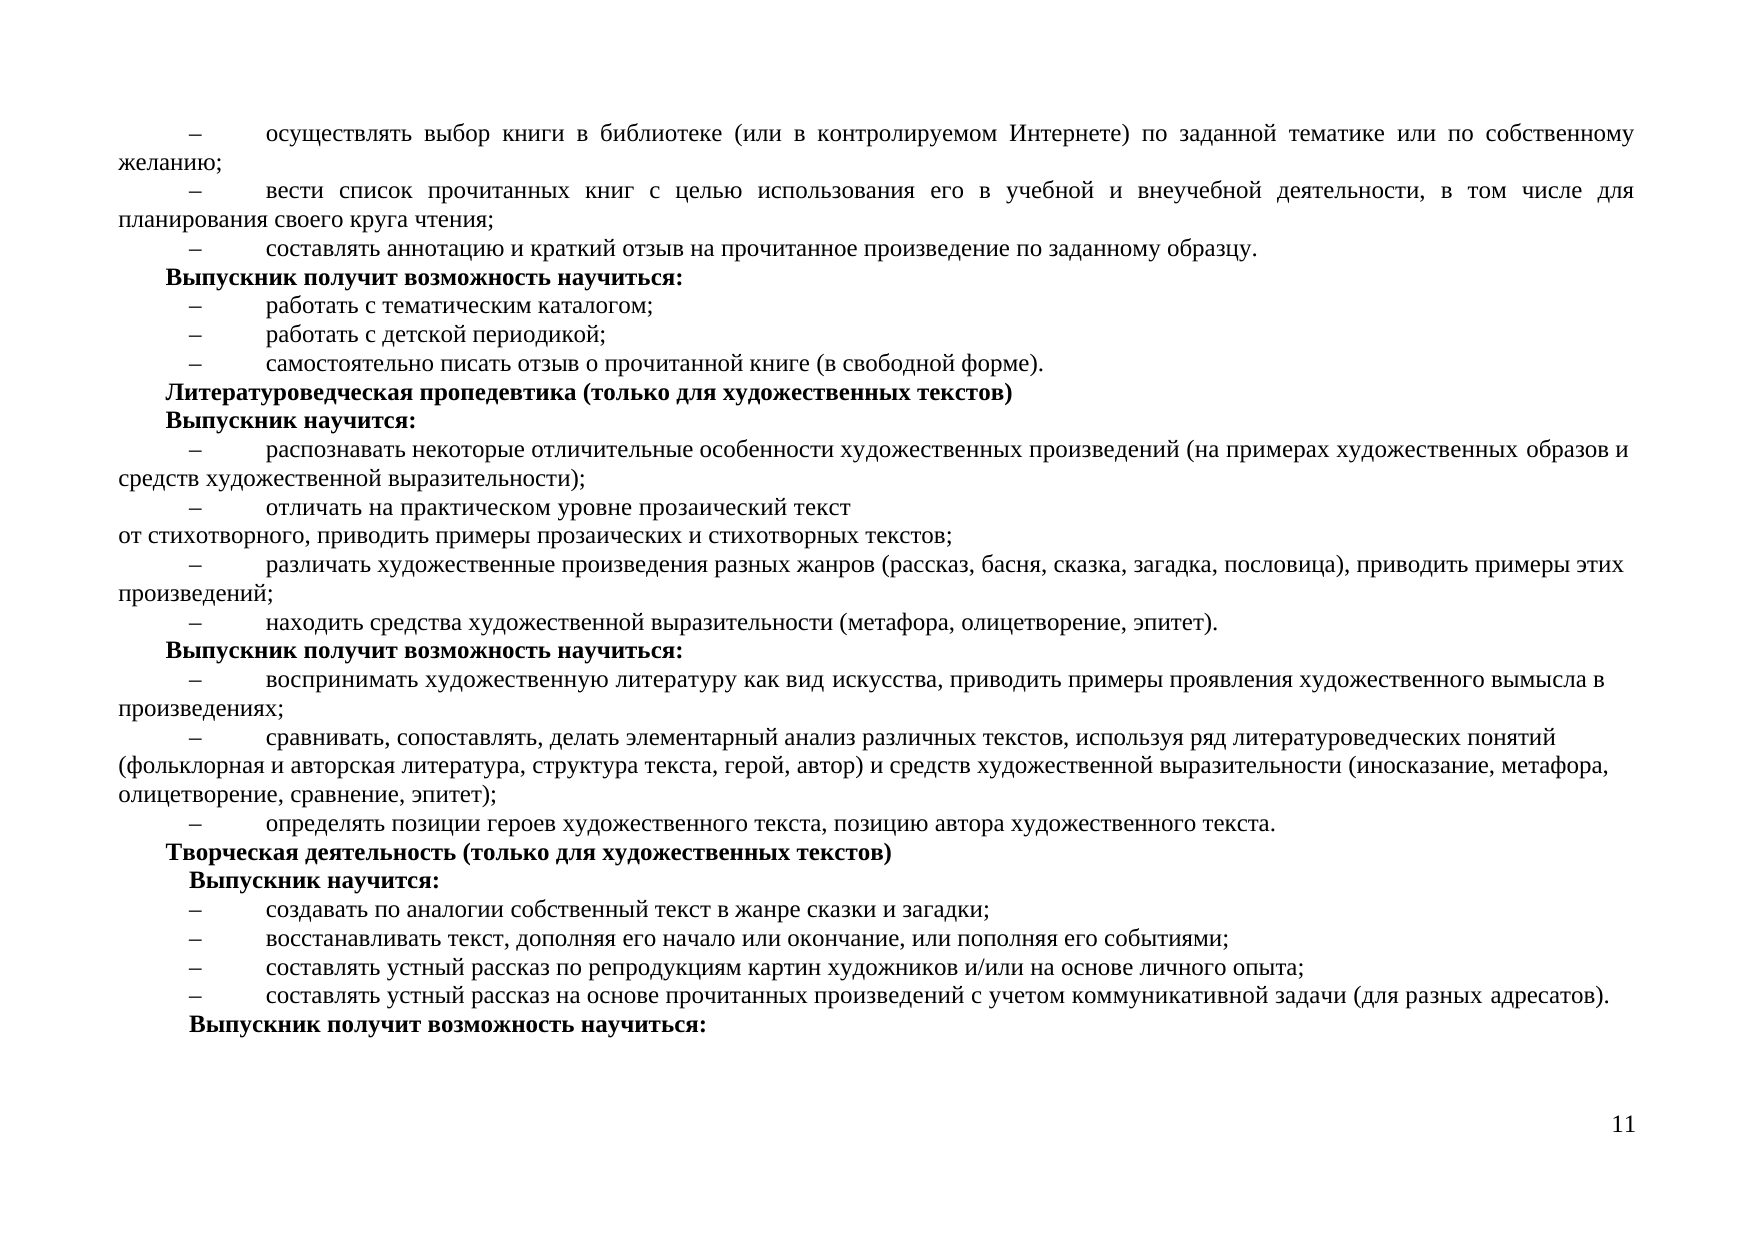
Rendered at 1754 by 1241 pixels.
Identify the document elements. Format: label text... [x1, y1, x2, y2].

text воспринимать художественную литературу как вид искусства, приводить примеры проявления художественного вымысла в произведениях; [118, 664, 1636, 722]
text находить средства художественной выразительности (метафора, олицетворение, эпитет). [118, 607, 1636, 636]
text сравнивать, сопоставлять, делать элементарный анализ различных текстов, используя ряд литературоведческих понятий (фольклорная и авторская литература, структура текста, герой, автор) и средств художественной выразительности (иносказание, метафора, олицетворение, сравнение, эпитет); [118, 722, 1636, 808]
text работать с тематическим каталогом; [118, 291, 1636, 319]
text работать с детской периодикой; [118, 319, 1636, 348]
text отличать на практическом уровне прозаический текст от стихотворного, приводить примеры прозаических и стихотворных текстов; [118, 492, 1636, 549]
text создавать по аналогии собственный текст в жанре сказки и загадки; [118, 894, 1636, 923]
text осуществлять выбор книги в библиотеке (или в контролируемом Интернете) по заданной тематике или по собственному желанию; [118, 118, 1636, 176]
text Выпускник получит возможность научиться: [118, 636, 1636, 664]
text составлять аннотацию и краткий отзыв на прочитанное произведение по заданному образцу. [118, 233, 1636, 262]
text Выпускник научится: [118, 406, 1636, 434]
text вести список прочитанных книг с целью использования его в учебной и внеучебной деятельности, в том числе для планирования своего круга чтения; [118, 176, 1636, 233]
list Выпускник научится: [189, 866, 1636, 894]
text составлять устный рассказ по репродукциям картин художников и/или на основе личного опыта; [118, 952, 1636, 981]
list Выпускник получит возможность научиться: [189, 1009, 1636, 1038]
text Выпускник получит возможность научиться: [118, 262, 1636, 291]
text составлять устный рассказ на основе прочитанных произведений с учетом коммуникативной задачи (для разных адресатов). [118, 981, 1636, 1009]
text Творческая деятельность (только для художественных текстов) [118, 837, 1636, 866]
text распознавать некоторые отличительные особенности художественных произведений (на примерах художественных образов и средств художественной выразительности); [118, 434, 1636, 492]
text различать художественные произведения разных жанров (рассказ, басня, сказка, загадка, пословица), приводить примеры этих произведений; [118, 549, 1636, 607]
text Литературоведческая пропедевтика (только для художественных текстов) [118, 377, 1636, 406]
text самостоятельно писать отзыв о прочитанной книге (в свободной форме). [118, 348, 1636, 377]
text определять позиции героев художественного текста, позицию автора художественного текста. [118, 808, 1636, 837]
text восстанавливать текст, дополняя его начало или окончание, или пополняя его событиями; [118, 923, 1636, 952]
